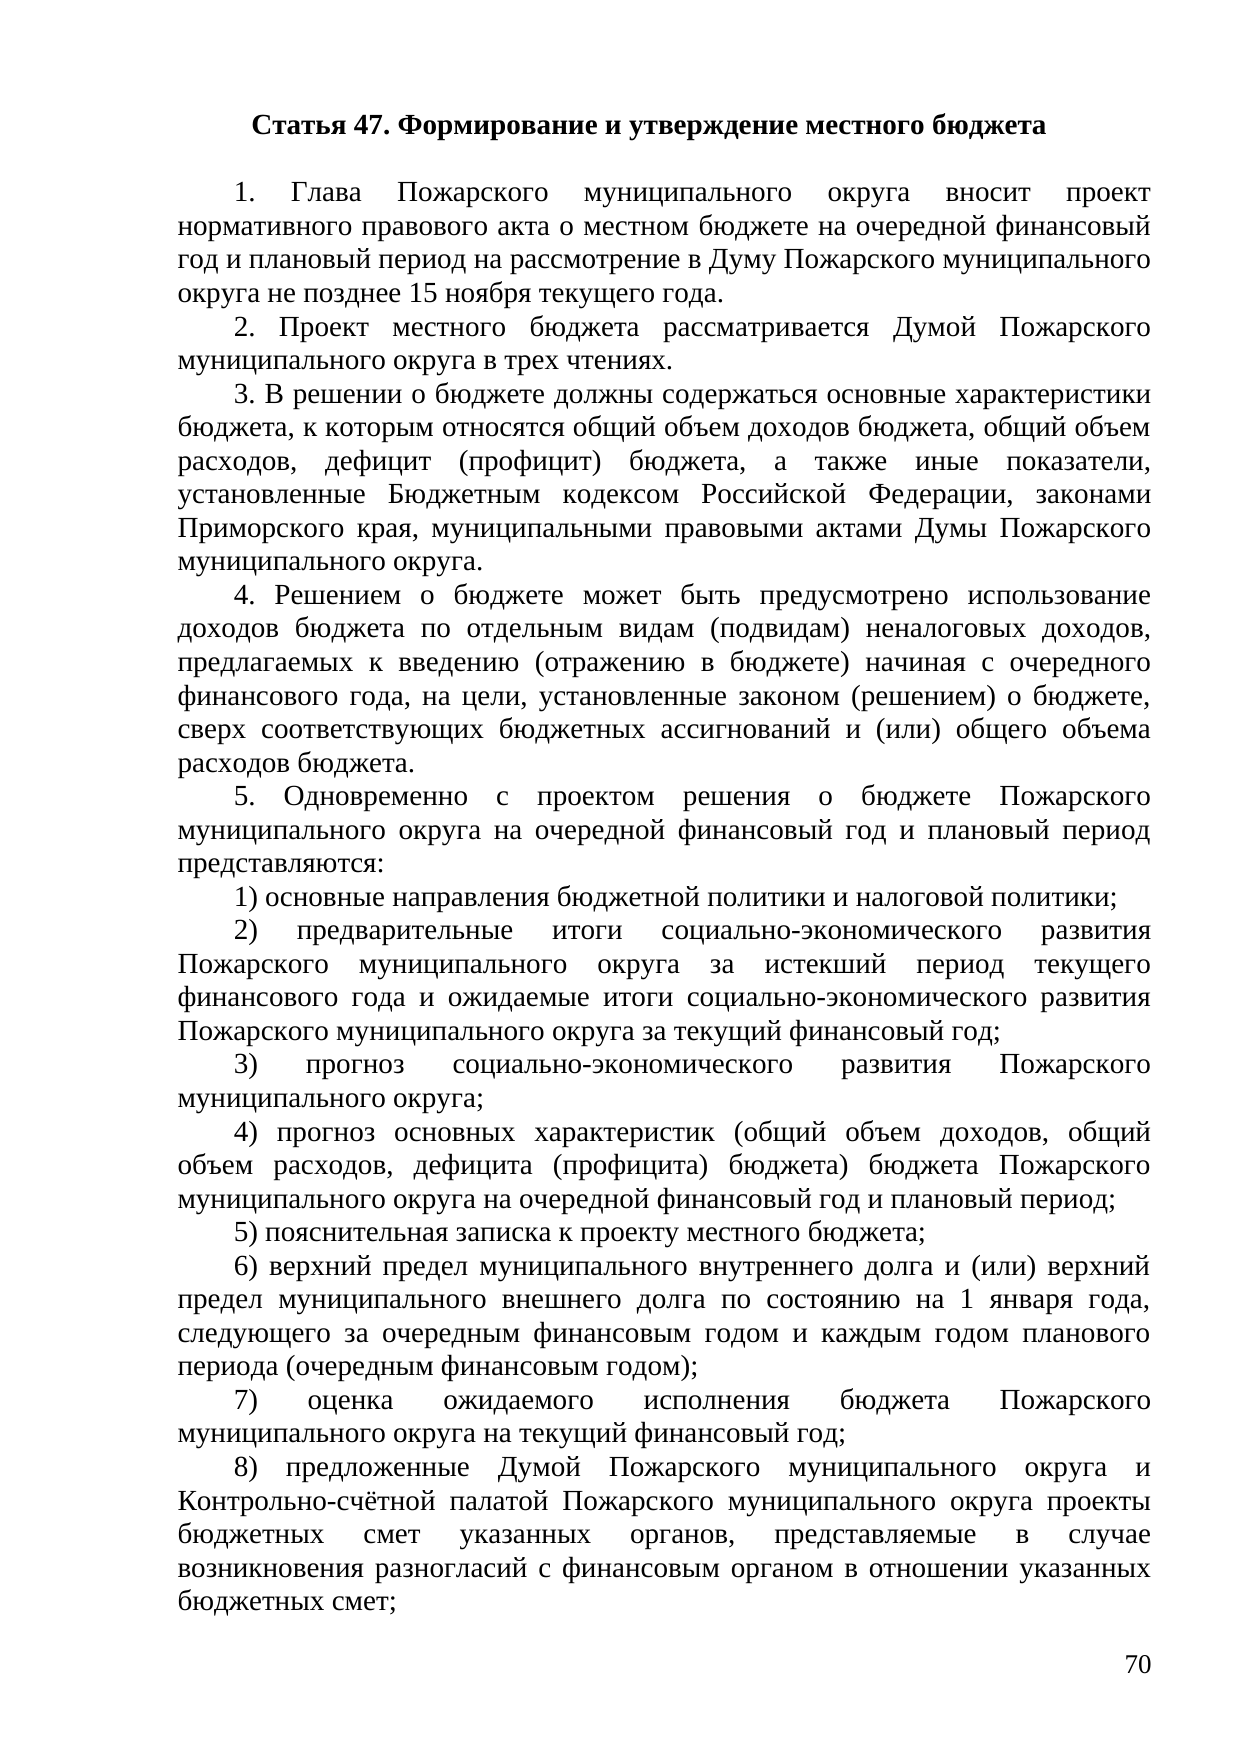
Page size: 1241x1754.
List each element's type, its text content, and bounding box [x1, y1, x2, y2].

text 1) основные направления бюджетной политики и налоговой политики; [177, 879, 1152, 912]
text Статья 47. Формирование и утверждение местного бюджета [177, 107, 1152, 141]
text 2. Проект местного бюджета рассматривается Думой Пожарского муниципального округа в трех чтениях. [177, 309, 1152, 376]
text 6) верхний предел муниципального внутреннего долга и (или) верхний предел муниципального внешнего долга по состоянию на 1 января года, следующего за очередным финансовым годом и каждым годом планового периода (очередным финансовым годом); [177, 1248, 1152, 1382]
text 8) предложенные Думой Пожарского муниципального округа и Контрольно-счётной палатой Пожарского муниципального округа проекты бюджетных смет указанных органов, представляемые в случае возникновения разногласий с финансовым органом в отношении указанных бюджетных смет; [177, 1449, 1152, 1617]
text 4) прогноз основных характеристик (общий объем доходов, общий объем расходов, дефицита (профицита) бюджета) бюджета Пожарского муниципального округа на очередной финансовый год и плановый период; [177, 1114, 1152, 1214]
text 7) оценка ожидаемого исполнения бюджета Пожарского муниципального округа на текущий финансовый год; [177, 1382, 1152, 1449]
text 3. В решении о бюджете должны содержаться основные характеристики бюджета, к которым относятся общий объем доходов бюджета, общий объем расходов, дефицит (профицит) бюджета, а также иные показатели, установленные Бюджетным кодексом Российской Федерации, законами Приморского края, муниципальными правовыми актами Думы Пожарского муниципального округа. [177, 376, 1152, 577]
text 2) предварительные итоги социально-экономического развития Пожарского муниципального округа за истекший период текущего финансового года и ожидаемые итоги социально-экономического развития Пожарского муниципального округа за текущий финансовый год; [177, 912, 1152, 1047]
text 1. Глава Пожарского муниципального округа вносит проект нормативного правового акта о местном бюджете на очередной финансовый год и плановый период на рассмотрение в Думу Пожарского муниципального округа не позднее 15 ноября текущего года. [177, 174, 1152, 309]
text 4. Решением о бюджете может быть предусмотрено использование доходов бюджета по отдельным видам (подвидам) неналоговых доходов, предлагаемых к введению (отражению в бюджете) начиная с очередного финансового года, на цели, установленные законом (решением) о бюджете, сверх соответствующих бюджетных ассигнований и (или) общего объема расходов бюджета. [177, 577, 1152, 778]
text 5. Одновременно с проектом решения о бюджете Пожарского муниципального округа на очередной финансовый год и плановый период представляются: [177, 778, 1152, 879]
text 5) пояснительная записка к проекту местного бюджета; [177, 1214, 1152, 1248]
text 3) прогноз социально-экономического развития Пожарского муниципального округа; [177, 1047, 1152, 1114]
